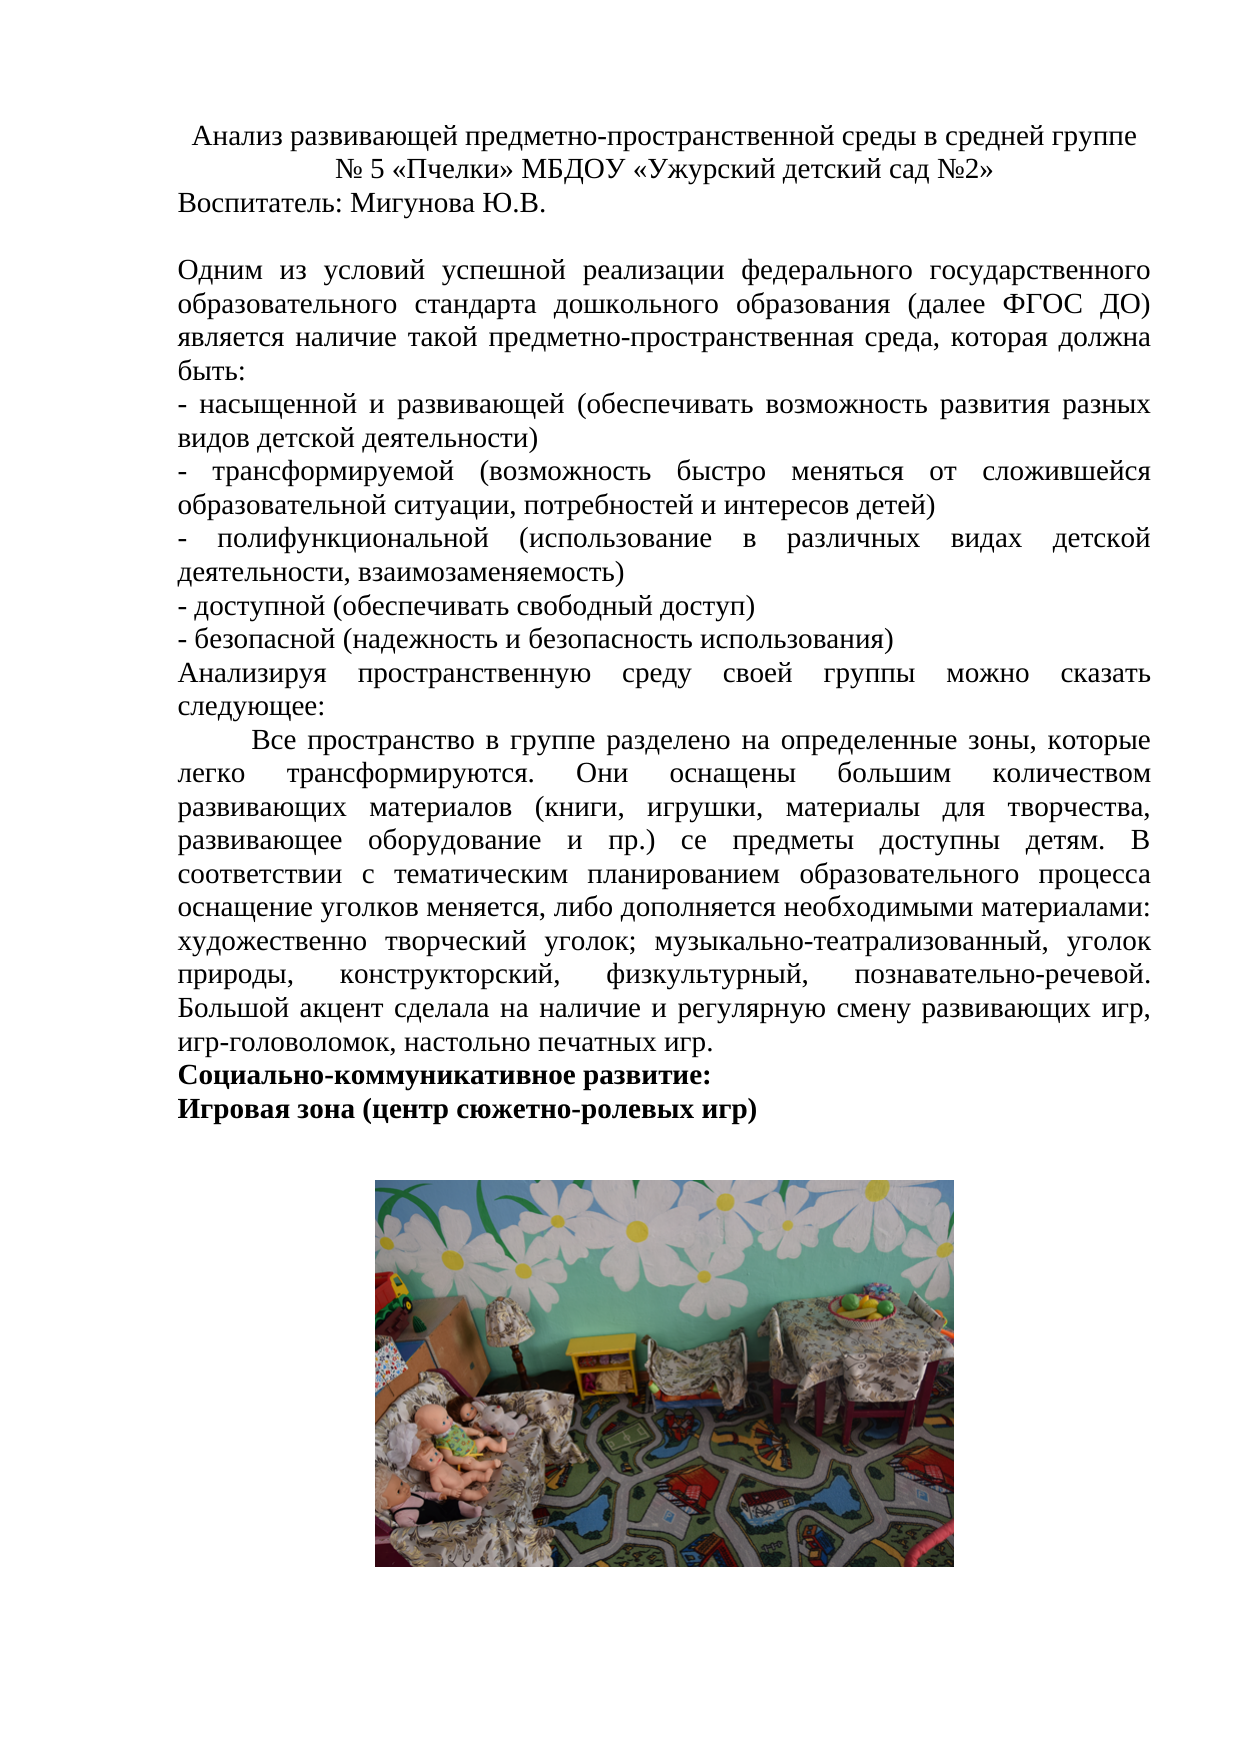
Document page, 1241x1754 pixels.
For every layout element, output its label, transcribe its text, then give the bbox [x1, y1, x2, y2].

picture [375, 1180, 954, 1567]
text Анализ развивающей предметно-пространственной среды в средней группе № 5 «Пчелки» МБДОУ «Ужурский детский сад №2» [177, 118, 1152, 185]
text - доступной (обеспечивать свободный доступ) [177, 588, 1152, 621]
text Анализируя пространственную среду своей группы можно сказать следующее: [177, 655, 1152, 722]
text Воспитатель: Мигунова Ю.В. [177, 185, 1152, 219]
text - безопасной (надежность и безопасность использования) [177, 621, 1152, 655]
text Социально-коммуникативное развитие: [177, 1057, 1152, 1091]
text - трансформируемой (возможность быстро меняться от сложившейся образовательной ситуации, потребностей и интересов детей) [177, 453, 1152, 521]
text Игровая зона (центр сюжетно-ролевых игр) [177, 1091, 1152, 1124]
text - насыщенной и развивающей (обеспечивать возможность развития разных видов детской деятельности) [177, 386, 1152, 453]
text Все пространство в группе разделено на определенные зоны, которые легко трансформируются. Они оснащены большим количеством развивающих материалов (книги, игрушки, материалы для творчества, развивающее оборудование и пр.) се предметы доступны детям. В соответствии с тематическим планированием образовательного процесса оснащение уголков меняется, либо дополняется необходимыми материалами: художественно творческий уголок; музыкально-театрализованный, уголок природы, конструкторский, физкультурный, познавательно-речевой. Большой акцент сделала на наличие и регулярную смену развивающих игр, игр-головоломок, настольно печатных игр. [177, 722, 1152, 1057]
text - полифункциональной (использование в различных видах детской деятельности, взаимозаменяемость) [177, 521, 1152, 588]
text Одним из условий успешной реализации федерального государственного образовательного стандарта дошкольного образования (далее ФГОС ДО) является наличие такой предметно-пространственная среда, которая должна быть: [177, 252, 1152, 386]
